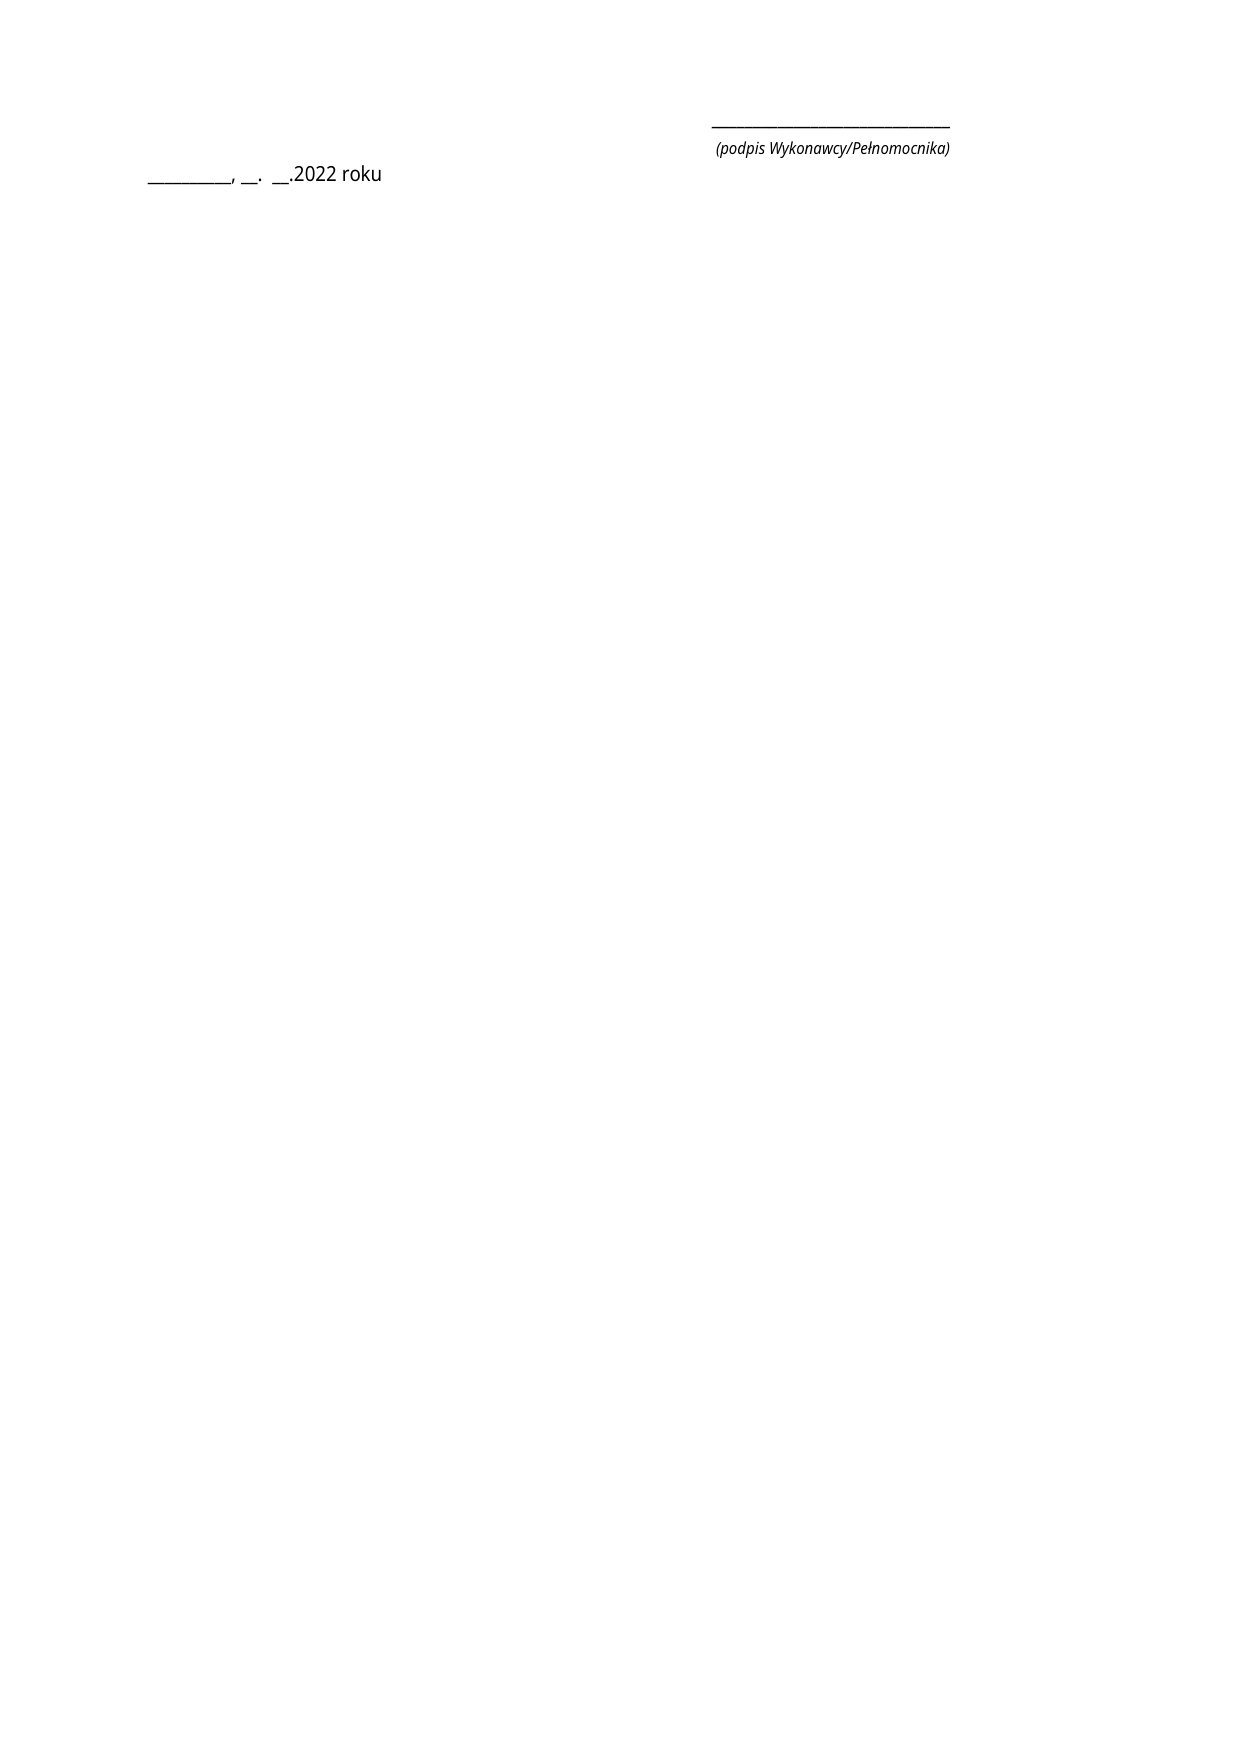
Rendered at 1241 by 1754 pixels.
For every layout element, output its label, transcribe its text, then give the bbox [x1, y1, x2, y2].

text _____________________________ [148, 103, 1107, 132]
text __________, __. __.2022 roku [148, 159, 1107, 187]
text (podpis Wykonawcy/Pełnomocnika) [148, 132, 1107, 159]
